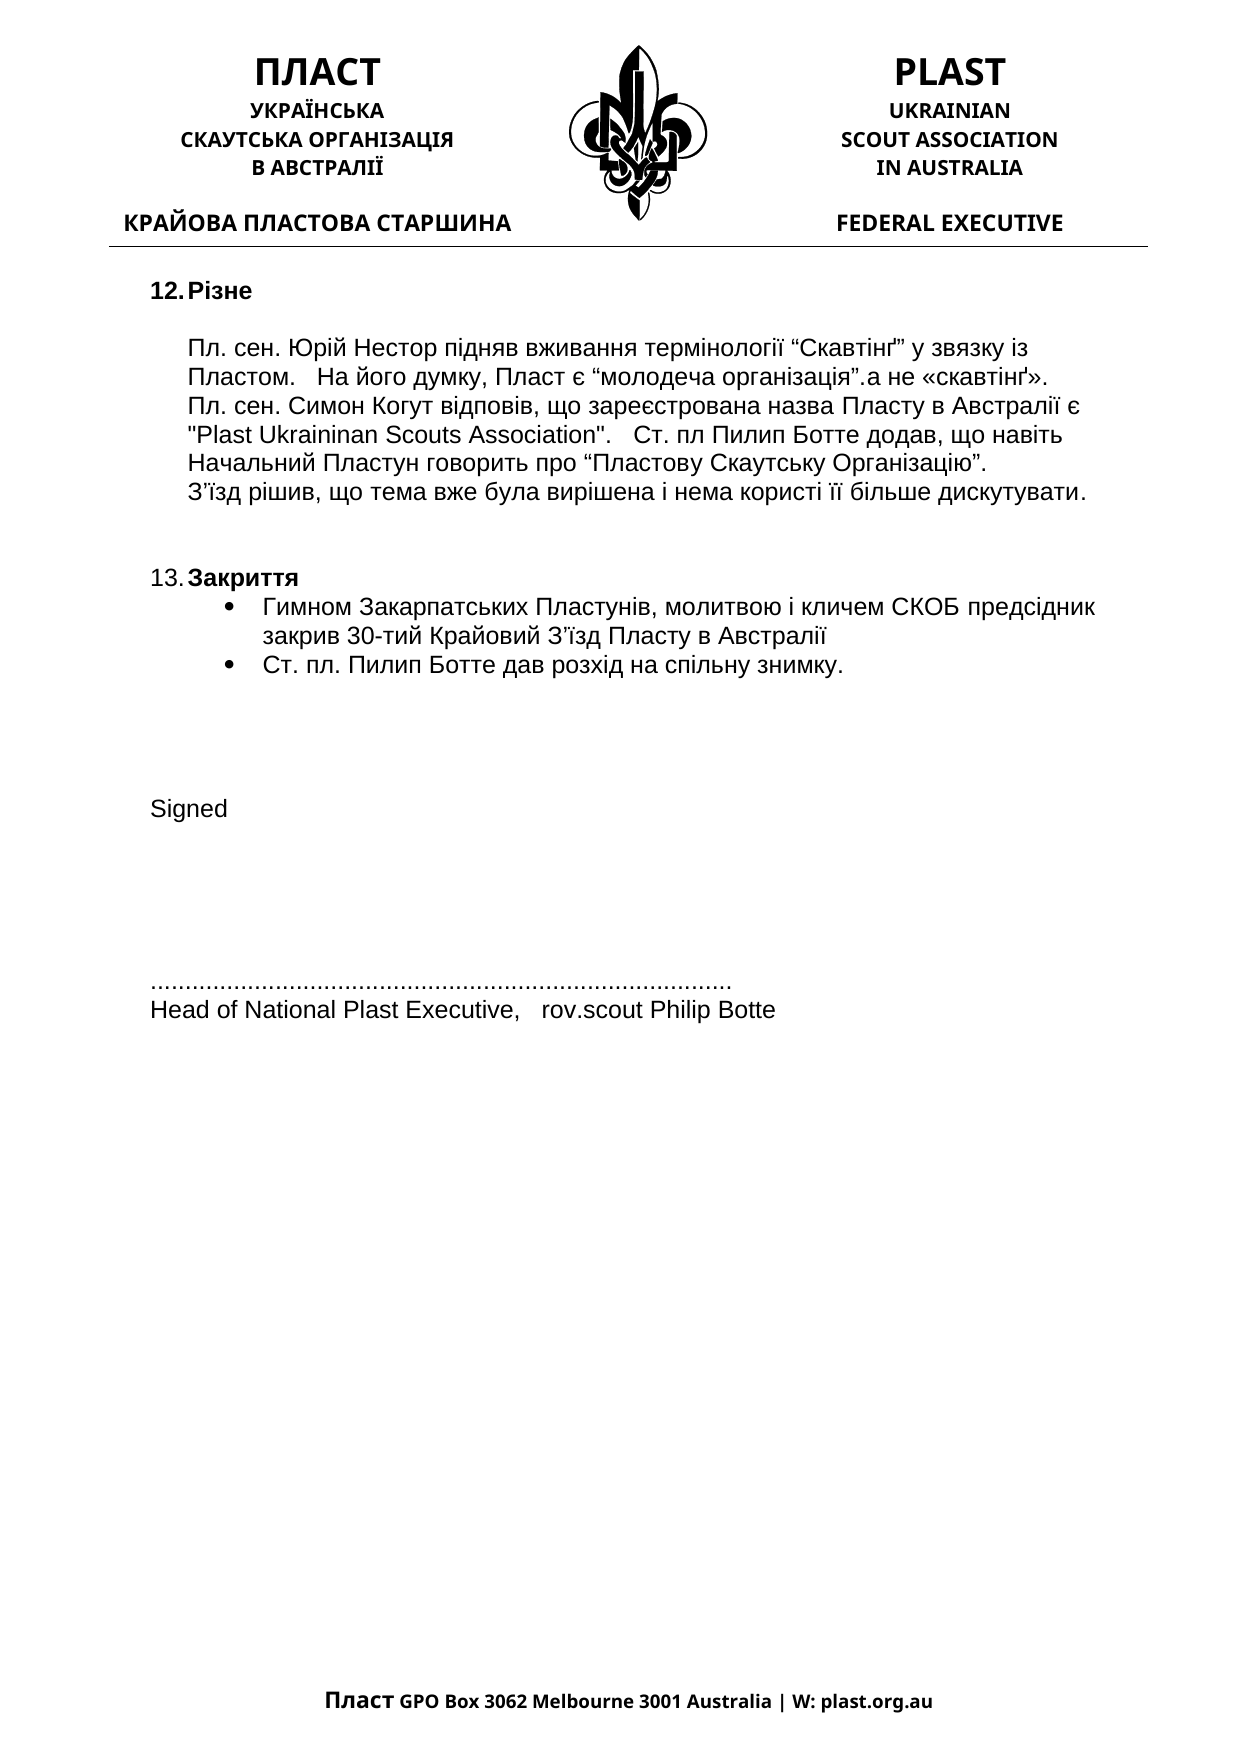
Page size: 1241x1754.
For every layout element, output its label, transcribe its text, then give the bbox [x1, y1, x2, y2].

list Різне [150, 276, 1107, 304]
list Гимном Закарпатських Пластунів, молитвою і кличем СКОБ предсідник закрив 30-тий Крайовий З’їзд Пласту в Австралії [225, 592, 1107, 650]
list Ст. пл. Пилип Ботте дав розхід на спільну знимку. [225, 650, 1107, 678]
text Пл. сен. Юрій Нестор підняв вживання термінології “Скавтінґ” у звязку із Пластом. На його думку, Пласт є “молодеча організація”.а не «скавтінґ». [187, 333, 1107, 391]
text .................................................................................... [150, 966, 1107, 995]
list Закриття [150, 563, 1107, 592]
text З’їзд рішив, що тема вже була вирішена і нема користі її більше дискутувати. [187, 477, 1107, 506]
text Head of National Plast Executive, rov.scout Philip Botte [150, 995, 1107, 1023]
text Пл. сен. Симон Когут відповів, що зареєстрована назва Пласту в Австралії є "Plast Ukraininan Scouts Association". Ст. пл Пилип Ботте додав, що навіть Начальний Пластун говорить про “Пластову Скаутську Організацію”. [187, 391, 1107, 477]
text Signed [150, 793, 1107, 822]
